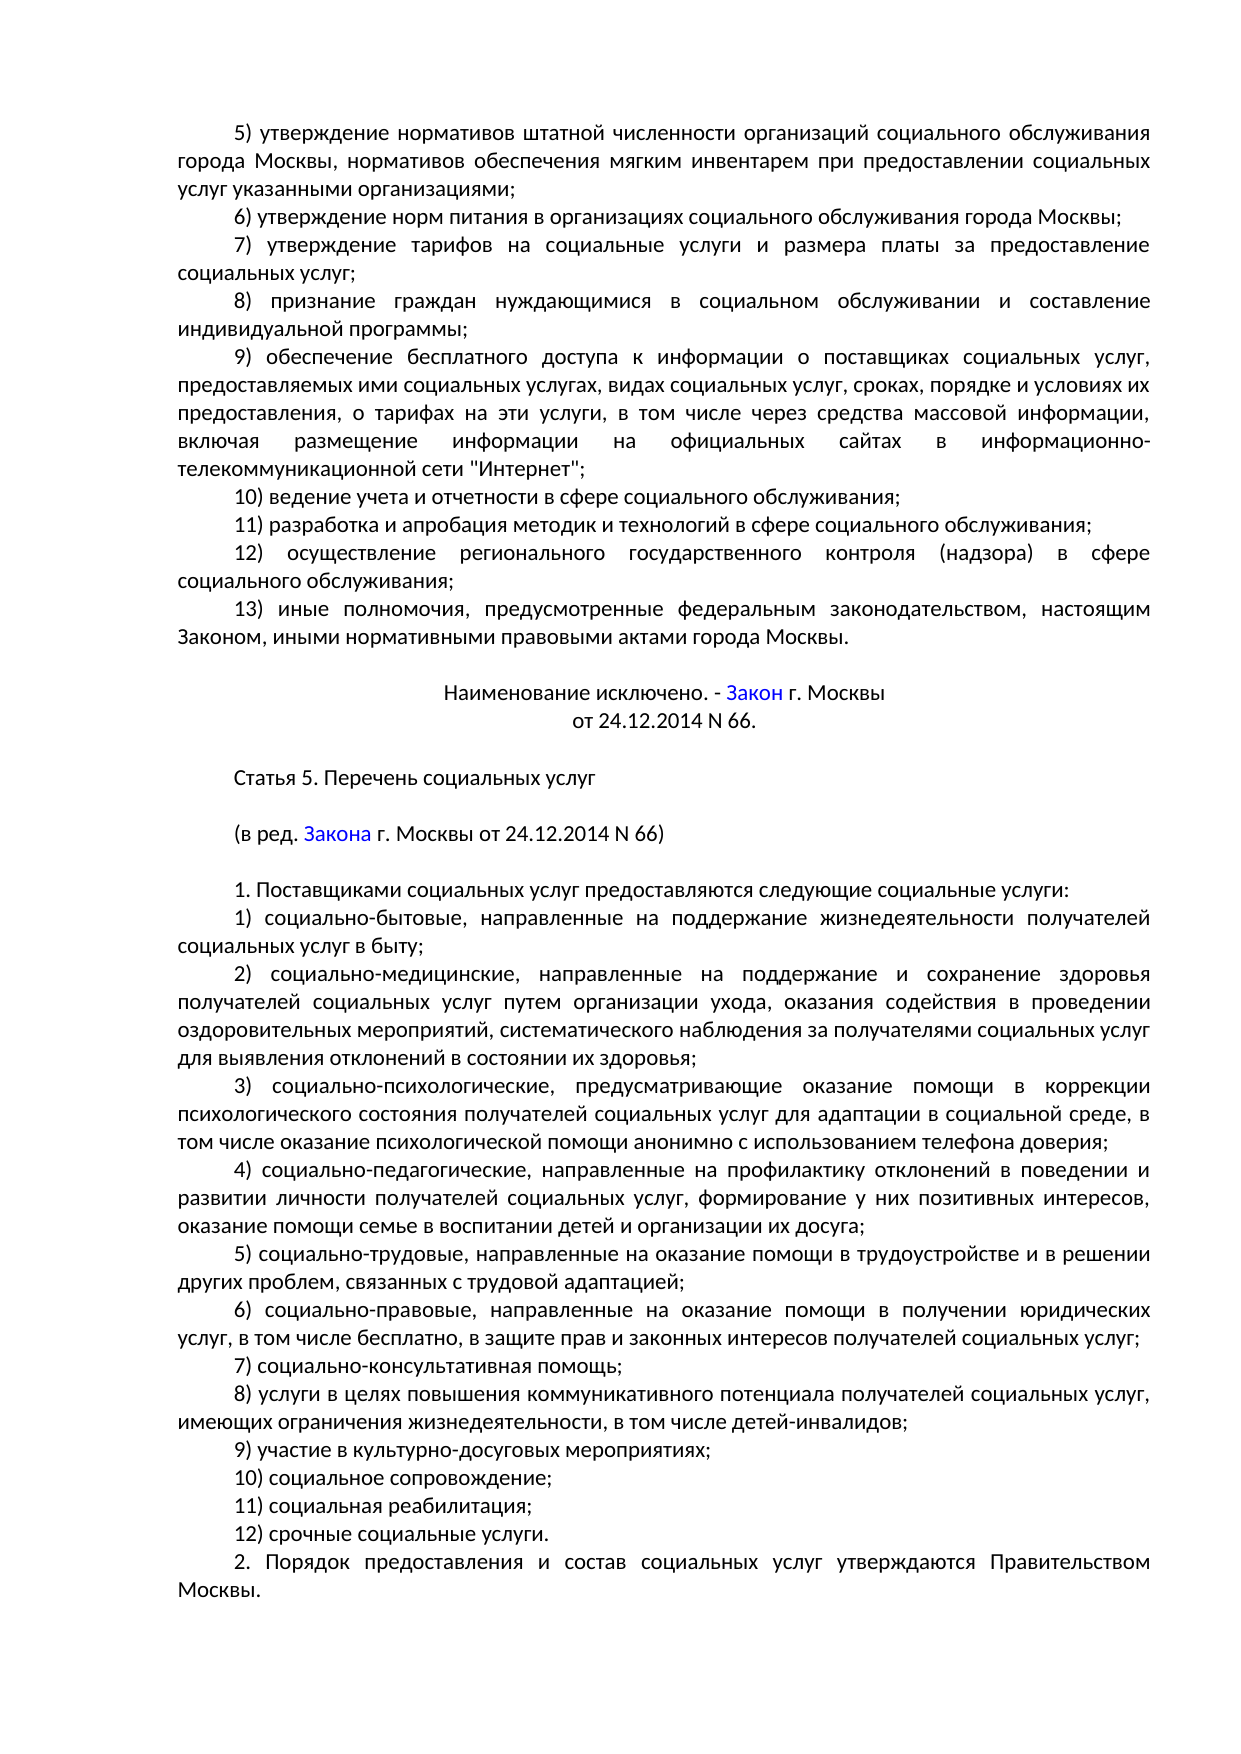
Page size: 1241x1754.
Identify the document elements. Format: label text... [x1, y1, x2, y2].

text 11) разработка и апробация методик и технологий в сфере социального обслуживания; [177, 510, 1152, 538]
text 3) социально-психологические, предусматривающие оказание помощи в коррекции психологического состояния получателей социальных услуг для адаптации в социальной среде, в том числе оказание психологической помощи анонимно с использованием телефона доверия; [177, 1071, 1152, 1155]
text 1) социально-бытовые, направленные на поддержание жизнедеятельности получателей социальных услуг в быту; [177, 903, 1152, 959]
text 7) утверждение тарифов на социальные услуги и размера платы за предоставление социальных услуг; [177, 230, 1152, 286]
text 13) иные полномочия, предусмотренные федеральным законодательством, настоящим Законом, иными нормативными правовыми актами города Москвы. [177, 594, 1152, 651]
text 9) обеспечение бесплатного доступа к информации о поставщиках социальных услуг, предоставляемых ими социальных услугах, видах социальных услуг, сроках, порядке и условиях их предоставления, о тарифах на эти услуги, в том числе через средства массовой информации, включая размещение информации на официальных сайтах в информационно-телекоммуникационной сети "Интернет"; [177, 342, 1152, 482]
text 10) социальное сопровождение; [177, 1463, 1152, 1491]
text Статья 5. Перечень социальных услуг [177, 763, 1152, 791]
text 7) социально-консультативная помощь; [177, 1351, 1152, 1379]
text 2) социально-медицинские, направленные на поддержание и сохранение здоровья получателей социальных услуг путем организации ухода, оказания содействия в проведении оздоровительных мероприятий, систематического наблюдения за получателями социальных услуг для выявления отклонений в состоянии их здоровья; [177, 959, 1152, 1071]
text от 24.12.2014 N 66. [177, 707, 1152, 734]
text 5) утверждение нормативов штатной численности организаций социального обслуживания города Москвы, нормативов обеспечения мягким инвентарем при предоставлении социальных услуг указанными организациями; [177, 118, 1152, 202]
text 4) социально-педагогические, направленные на профилактику отклонений в поведении и развитии личности получателей социальных услуг, формирование у них позитивных интересов, оказание помощи семье в воспитании детей и организации их досуга; [177, 1155, 1152, 1239]
text 8) услуги в целях повышения коммуникативного потенциала получателей социальных услуг, имеющих ограничения жизнедеятельности, в том числе детей-инвалидов; [177, 1379, 1152, 1435]
text 8) признание граждан нуждающимися в социальном обслуживании и составление индивидуальной программы; [177, 286, 1152, 342]
text 10) ведение учета и отчетности в сфере социального обслуживания; [177, 482, 1152, 510]
text 6) социально-правовые, направленные на оказание помощи в получении юридических услуг, в том числе бесплатно, в защите прав и законных интересов получателей социальных услуг; [177, 1295, 1152, 1351]
text (в ред. Закона г. Москвы от 24.12.2014 N 66) [177, 819, 1152, 847]
text 1. Поставщиками социальных услуг предоставляются следующие социальные услуги: [177, 875, 1152, 903]
text Наименование исключено. - Закон г. Москвы [177, 678, 1152, 707]
text 2. Порядок предоставления и состав социальных услуг утверждаются Правительством Москвы. [177, 1547, 1152, 1603]
text 9) участие в культурно-досуговых мероприятиях; [177, 1435, 1152, 1463]
text 5) социально-трудовые, направленные на оказание помощи в трудоустройстве и в решении других проблем, связанных с трудовой адаптацией; [177, 1239, 1152, 1295]
text 12) срочные социальные услуги. [177, 1519, 1152, 1547]
text 11) социальная реабилитация; [177, 1491, 1152, 1519]
text 6) утверждение норм питания в организациях социального обслуживания города Москвы; [177, 202, 1152, 230]
text 12) осуществление регионального государственного контроля (надзора) в сфере социального обслуживания; [177, 538, 1152, 594]
